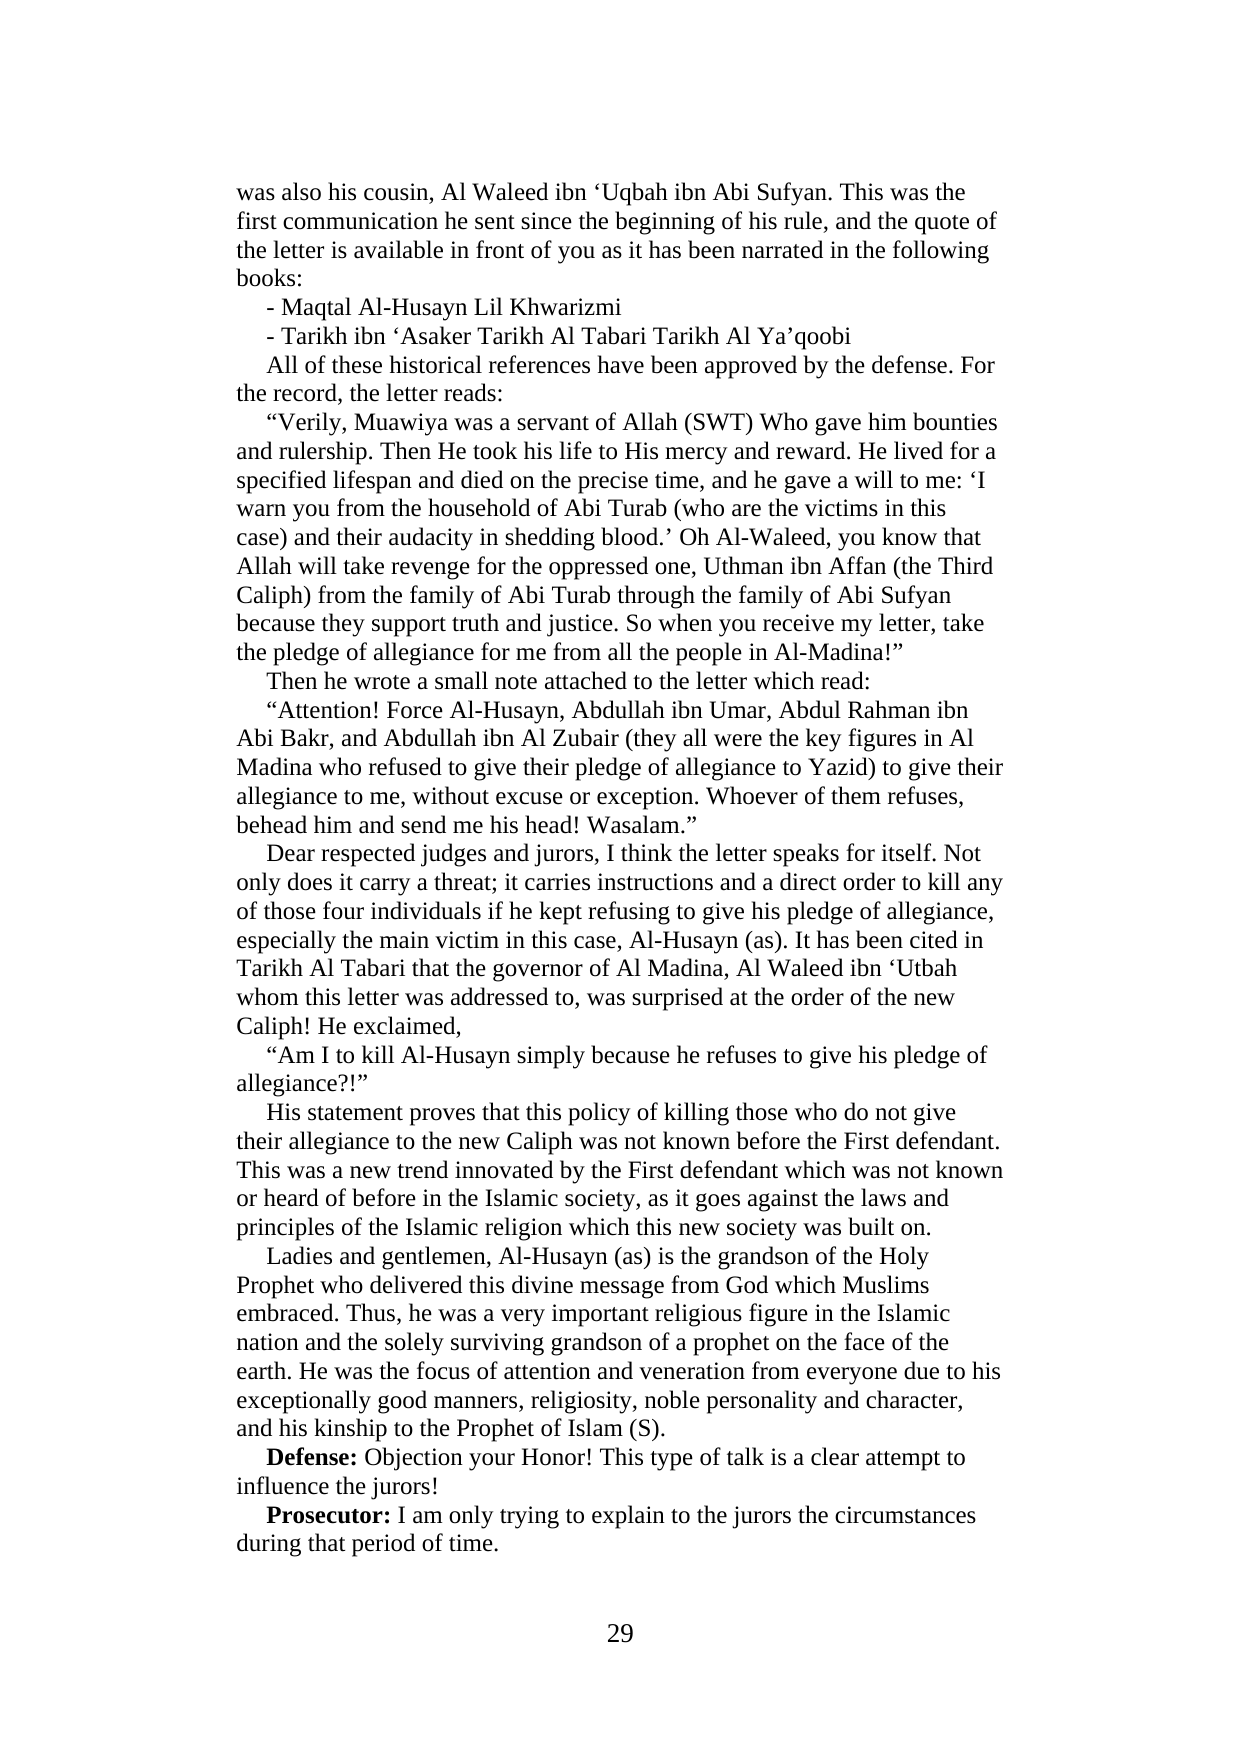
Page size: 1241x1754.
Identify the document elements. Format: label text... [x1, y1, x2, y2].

text Ladies and gentlemen, Al-Husayn (as) is the grandson of the Holy Prophet who delivered this divine message from God which Muslims embraced. Thus, he was a very important religious figure in the Islamic nation and the solely surviving grandson of a prophet on the face of the earth. He was the focus of attention and veneration from everyone due to his exceptionally good manners, religiosity, noble personality and character, and his kinship to the Prophet of Islam (S). [236, 1241, 1004, 1442]
text was also his cousin, Al Waleed ibn ‘Uqbah ibn Abi Sufyan. This was the first communication he sent since the beginning of his rule, and the quote of the letter is available in front of you as it has been narrated in the following books: [236, 177, 1004, 292]
text Then he wrote a small note attached to the letter which read: [236, 666, 1004, 695]
text - Maqtal Al-Husayn Lil Khwarizmi [236, 292, 1004, 321]
text Prosecutor: I am only trying to explain to the jurors the circumstances during that period of time. [236, 1500, 1004, 1557]
text Dear respected judges and jurors, I think the letter speaks for itself. Not only does it carry a threat; it carries instructions and a direct order to kill any of those four individuals if he kept refusing to give his pledge of allegiance, especially the main victim in this case, Al-Husayn (as). It has been cited in Tarikh Al Tabari that the governor of Al Madina, Al Waleed ibn ‘Utbah whom this letter was addressed to, was surprised at the order of the new Caliph! He exclaimed, [236, 838, 1004, 1040]
text - Tarikh ibn ‘Asaker Tarikh Al Tabari Tarikh Al Ya’qoobi [236, 321, 1004, 350]
text “Attention! Force Al-Husayn, Abdullah ibn Umar, Abdul Rahman ibn Abi Bakr, and Abdullah ibn Al Zubair (they all were the key figures in Al Madina who refused to give their pledge of allegiance to Yazid) to give their allegiance to me, without excuse or exception. Whoever of them refuses, behead him and send me his head! Wasalam.” [236, 695, 1004, 838]
text “Am I to kill Al-Husayn simply because he refuses to give his pledge of allegiance?!” [236, 1040, 1004, 1097]
text “Verily, Muawiya was a servant of Allah (SWT) Who gave him bounties and rulership. Then He took his life to His mercy and reward. He lived for a specified lifespan and died on the precise time, and he gave a will to me: ‘I warn you from the household of Abi Turab (who are the victims in this case) and their audacity in shedding blood.’ Oh Al-Waleed, you know that Allah will take revenge for the oppressed one, Uthman ibn Affan (the Third Caliph) from the family of Abi Turab through the family of Abi Sufyan because they support truth and justice. So when you receive my letter, take the pledge of allegiance for me from all the people in Al-Madina!” [236, 407, 1004, 666]
text All of these historical references have been approved by the defense. For the record, the letter reads: [236, 350, 1004, 407]
text Defense: Objection your Honor! This type of talk is a clear attempt to influence the jurors! [236, 1442, 1004, 1500]
text His statement proves that this policy of killing those who do not give their allegiance to the new Caliph was not known before the First defendant. This was a new trend innovated by the First defendant which was not known or heard of before in the Islamic society, as it goes against the laws and principles of the Islamic religion which this new society was built on. [236, 1097, 1004, 1241]
